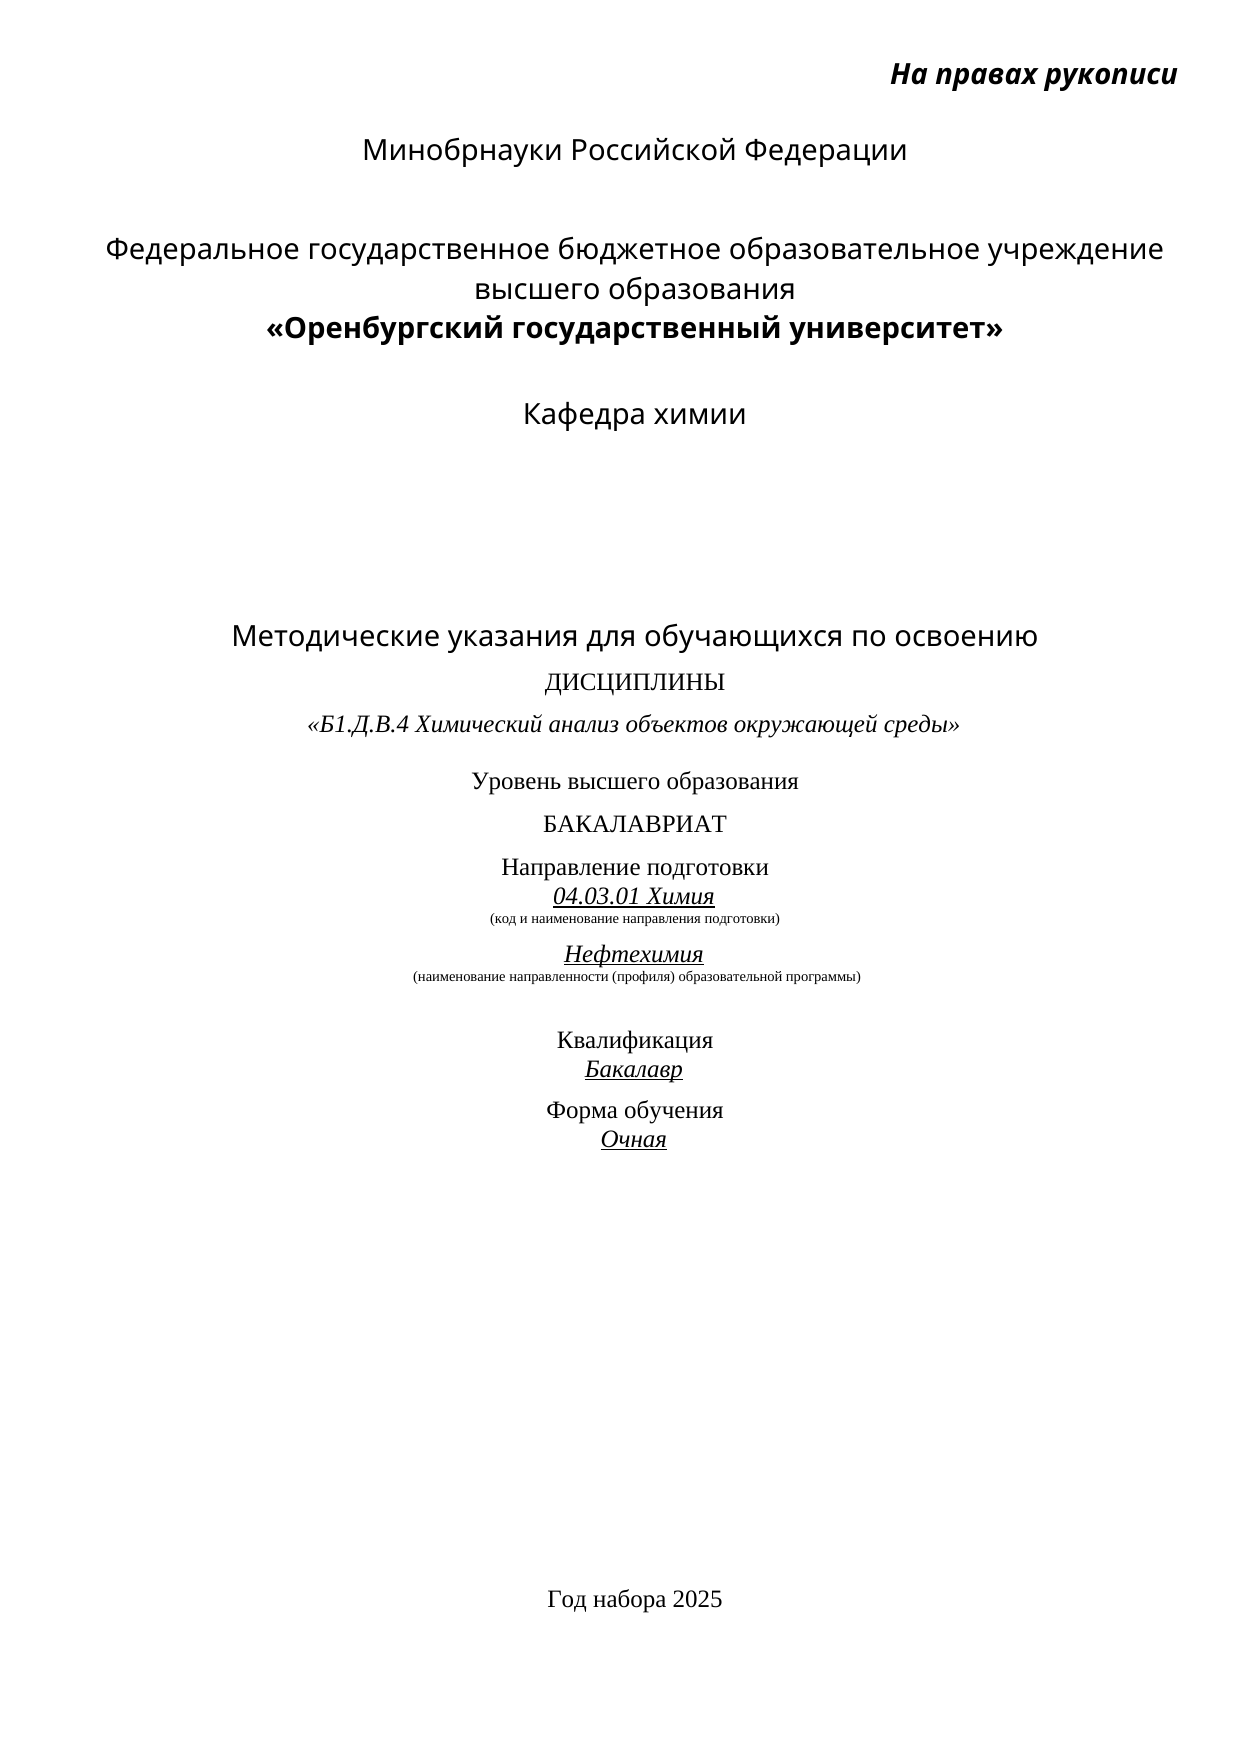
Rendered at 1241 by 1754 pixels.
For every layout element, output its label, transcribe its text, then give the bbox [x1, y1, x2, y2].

text (наименование направленности (профиля) образовательной программы) [88, 967, 1181, 996]
text БАКАЛАВРИАТ [88, 809, 1181, 838]
text Квалификация [88, 1025, 1181, 1054]
text (код и наименование направления подготовки) [88, 910, 1181, 939]
text Нефтехимия [88, 939, 1181, 967]
text Направление подготовки [88, 852, 1181, 881]
text Бакалавр [88, 1054, 1181, 1082]
text Очная [88, 1124, 1181, 1152]
text Федеральное государственное бюджетное образовательное учреждение [88, 228, 1181, 268]
text Кафедра химии [88, 393, 1181, 433]
text высшего образования [88, 268, 1181, 308]
text Методические указания для обучающихся по освоению [88, 615, 1181, 655]
text «Оренбургский государственный университет» [88, 308, 1181, 347]
text «Б1.Д.В.4 Химический анализ объектов окружающей среды» [88, 709, 1181, 737]
text На правах рукописи [88, 53, 1181, 93]
text Год набора 2025 [88, 1584, 1181, 1612]
text Уровень высшего образования [88, 766, 1181, 795]
text ДИСЦИПЛИНЫ [88, 667, 1181, 696]
text 04.03.01 Химия [88, 881, 1181, 910]
text Минобрнауки Российской Федерации [88, 129, 1181, 169]
text Форма обучения [88, 1095, 1181, 1124]
